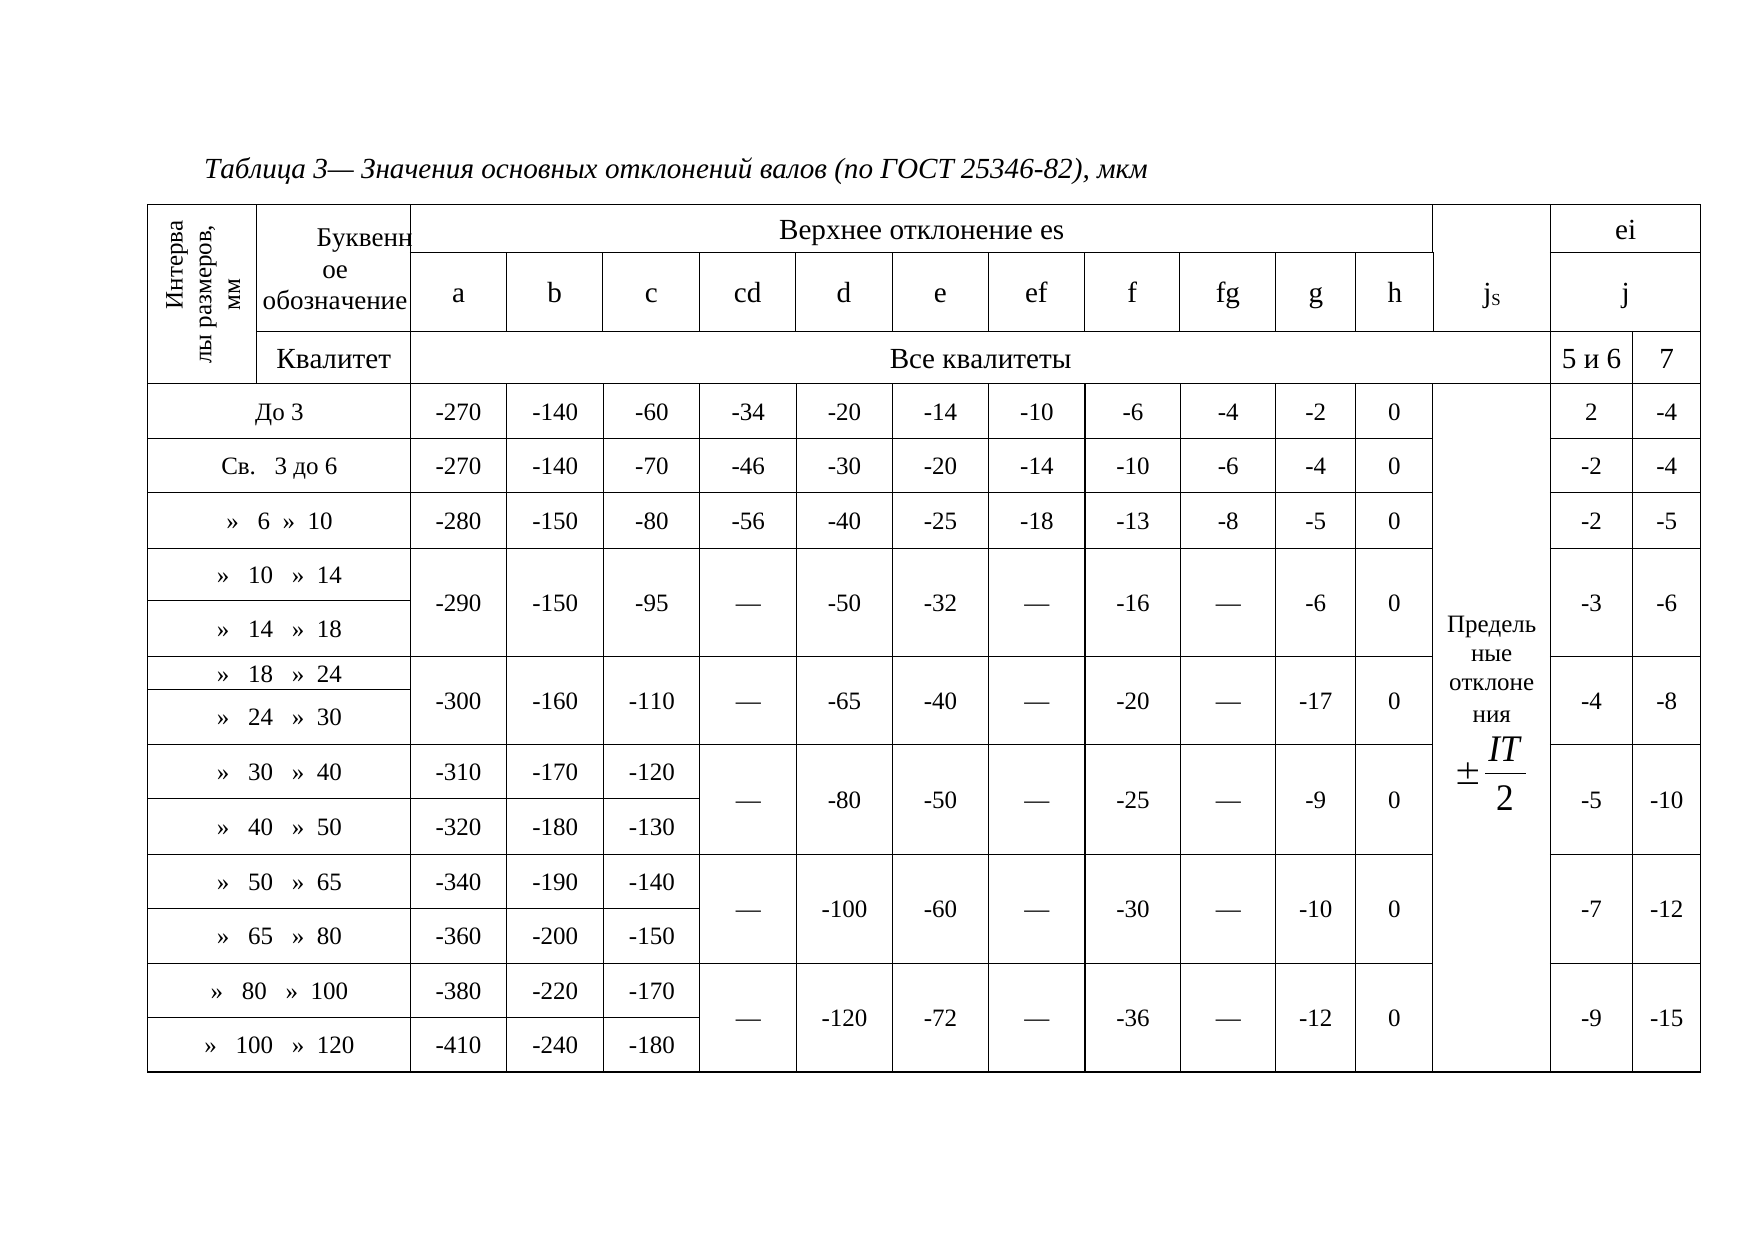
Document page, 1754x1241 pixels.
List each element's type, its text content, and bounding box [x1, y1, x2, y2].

table_cell -100 [797, 855, 892, 963]
table_cell -140 [507, 439, 603, 492]
table_cell -310 [411, 745, 506, 798]
table_cell fg [1180, 253, 1275, 331]
table_cell c [603, 253, 699, 331]
table_cell -3 [1551, 549, 1632, 656]
table_cell -270 [411, 439, 506, 492]
table_cell -50 [797, 549, 892, 656]
table_cell -5 [1633, 493, 1700, 548]
table_cell -20 [893, 439, 988, 492]
table_cell Предельные отклонения [1433, 384, 1550, 1071]
table_cell -16 [1086, 549, 1180, 656]
table_cell -170 [507, 745, 603, 798]
table_cell -180 [507, 799, 603, 854]
table_cell -140 [507, 384, 603, 438]
table_cell — [1181, 964, 1275, 1071]
table_cell -190 [507, 855, 603, 908]
table_cell -270 [411, 384, 506, 438]
table_cell Все квалитеты [411, 332, 1550, 383]
table_cell -10 [1633, 745, 1700, 854]
table_cell h [1356, 253, 1433, 331]
table_cell -4 [1633, 439, 1700, 492]
table_cell -7 [1551, 855, 1632, 963]
table_cell -10 [1276, 855, 1355, 963]
table_cell До 3 [148, 384, 410, 438]
table_cell 0 [1356, 657, 1432, 744]
table_cell -4 [1633, 384, 1700, 438]
table_cell -120 [797, 964, 892, 1071]
table_cell -130 [604, 799, 699, 854]
table_cell — [700, 657, 796, 744]
table_cell -5 [1276, 493, 1355, 548]
table_cell -2 [1551, 493, 1632, 548]
table_header ei [1551, 205, 1700, 252]
table_cell -120 [604, 745, 699, 798]
table_cell -20 [797, 384, 892, 438]
table_cell 0 [1356, 964, 1432, 1071]
table_cell -2 [1551, 439, 1632, 492]
table_cell 0 [1356, 745, 1432, 854]
table_cell -30 [1086, 855, 1180, 963]
table_cell -240 [507, 1018, 603, 1071]
table_cell -17 [1276, 657, 1355, 744]
table_cell -180 [604, 1018, 699, 1071]
table_cell -32 [893, 549, 988, 656]
table_cell — [989, 964, 1084, 1071]
table_cell -9 [1276, 745, 1355, 854]
table_cell -34 [700, 384, 796, 438]
table_cell » 30 » 40 [148, 745, 410, 798]
table_cell -36 [1086, 964, 1180, 1071]
table_cell -50 [893, 745, 988, 854]
table_cell — [700, 745, 796, 854]
table_cell Квалитет [257, 332, 410, 383]
table_cell » 14 » 18 [148, 601, 410, 656]
table_cell -12 [1633, 855, 1700, 963]
table_cell 0 [1356, 855, 1432, 963]
table_cell -8 [1181, 493, 1275, 548]
table_cell -4 [1181, 384, 1275, 438]
table_cell 0 [1356, 549, 1432, 656]
table_cell -150 [507, 493, 603, 548]
table_cell -18 [989, 493, 1084, 548]
table_cell jS [1434, 252, 1550, 331]
table_cell — [989, 549, 1084, 656]
table_header Верхнее отклонение es [411, 205, 1432, 252]
table_cell e [893, 253, 988, 331]
table_cell » 18 » 24 [148, 657, 410, 689]
table_cell — [1181, 855, 1275, 963]
table_cell 0 [1356, 384, 1432, 438]
table_cell -13 [1086, 493, 1180, 548]
table_header Буквенное обозначение [257, 205, 410, 331]
table_cell -12 [1276, 964, 1355, 1071]
table_cell -110 [604, 657, 699, 744]
table_cell -14 [989, 439, 1084, 492]
table_cell -65 [797, 657, 892, 744]
table_cell » 100 » 120 [148, 1018, 410, 1071]
table_cell — [989, 855, 1084, 963]
table_cell -80 [797, 745, 892, 854]
table_cell b [507, 253, 602, 331]
table_cell 0 [1356, 493, 1432, 548]
table_cell -8 [1633, 657, 1700, 744]
table_cell — [1181, 745, 1275, 854]
table_cell » 6 » 10 [148, 493, 410, 548]
table_cell — [700, 855, 796, 963]
table_cell -15 [1633, 964, 1700, 1071]
table_cell 0 [1356, 439, 1432, 492]
table_cell d [796, 253, 892, 331]
table_cell » 80 » 100 [148, 964, 410, 1017]
table_cell cd [700, 253, 795, 331]
table_cell -46 [700, 439, 796, 492]
table_cell -25 [1086, 745, 1180, 854]
table_cell -56 [700, 493, 796, 548]
table_cell -6 [1086, 384, 1180, 438]
table_cell Св. 3 до 6 [148, 439, 410, 492]
table_cell -4 [1551, 657, 1632, 744]
table_cell -200 [507, 909, 603, 963]
table_cell -40 [797, 493, 892, 548]
table_cell -30 [797, 439, 892, 492]
table_header [1433, 205, 1550, 252]
table_cell -6 [1181, 439, 1275, 492]
table_cell — [1181, 657, 1275, 744]
table_cell — [1181, 549, 1275, 656]
table_cell » 24 » 30 [148, 690, 410, 744]
table_cell -2 [1276, 384, 1355, 438]
table_header Интервалы размеров, мм [148, 205, 256, 383]
table_cell 7 [1633, 332, 1700, 383]
table_cell f [1085, 253, 1179, 331]
table_cell » 40 » 50 [148, 799, 410, 854]
table_cell — [700, 964, 796, 1071]
table_cell -160 [507, 657, 603, 744]
table_cell -20 [1086, 657, 1180, 744]
table_cell -95 [604, 549, 699, 656]
table_cell -410 [411, 1018, 506, 1071]
table_cell -170 [604, 964, 699, 1017]
table_cell -14 [893, 384, 988, 438]
table_cell -280 [411, 493, 506, 548]
table_cell — [989, 657, 1084, 744]
table_cell -80 [604, 493, 699, 548]
table_cell » 10 » 14 [148, 549, 410, 600]
table_cell -70 [604, 439, 699, 492]
table_cell ef [989, 253, 1084, 331]
table_cell — [989, 745, 1084, 854]
table_cell -60 [893, 855, 988, 963]
table_cell » 50 » 65 [148, 855, 410, 908]
table_cell -290 [411, 549, 506, 656]
table_cell -6 [1276, 549, 1355, 656]
table_cell -6 [1633, 549, 1700, 656]
table_cell -25 [893, 493, 988, 548]
table_cell -10 [1086, 439, 1180, 492]
table_cell -72 [893, 964, 988, 1071]
table_cell — [700, 549, 796, 656]
table_cell -300 [411, 657, 506, 744]
table_cell -360 [411, 909, 506, 963]
table_cell -40 [893, 657, 988, 744]
table_cell -220 [507, 964, 603, 1017]
text Таблица 3— Значения основных отклонений валов (по ГОСТ 25346-82), мкм [148, 152, 1674, 185]
table_cell -60 [604, 384, 699, 438]
table_cell -320 [411, 799, 506, 854]
table_cell -4 [1276, 439, 1355, 492]
table_cell -340 [411, 855, 506, 908]
table_cell a [411, 253, 506, 331]
table_cell -150 [507, 549, 603, 656]
table_cell g [1276, 253, 1355, 331]
table_cell -140 [604, 855, 699, 908]
table_cell -9 [1551, 964, 1632, 1071]
table_cell 5 и 6 [1551, 332, 1632, 383]
table_cell 2 [1551, 384, 1632, 438]
table_cell j [1551, 253, 1700, 331]
table_cell -150 [604, 909, 699, 963]
table_cell -10 [989, 384, 1084, 438]
table_cell -380 [411, 964, 506, 1017]
table_cell » 65 » 80 [148, 909, 410, 963]
table_cell -5 [1551, 745, 1632, 854]
